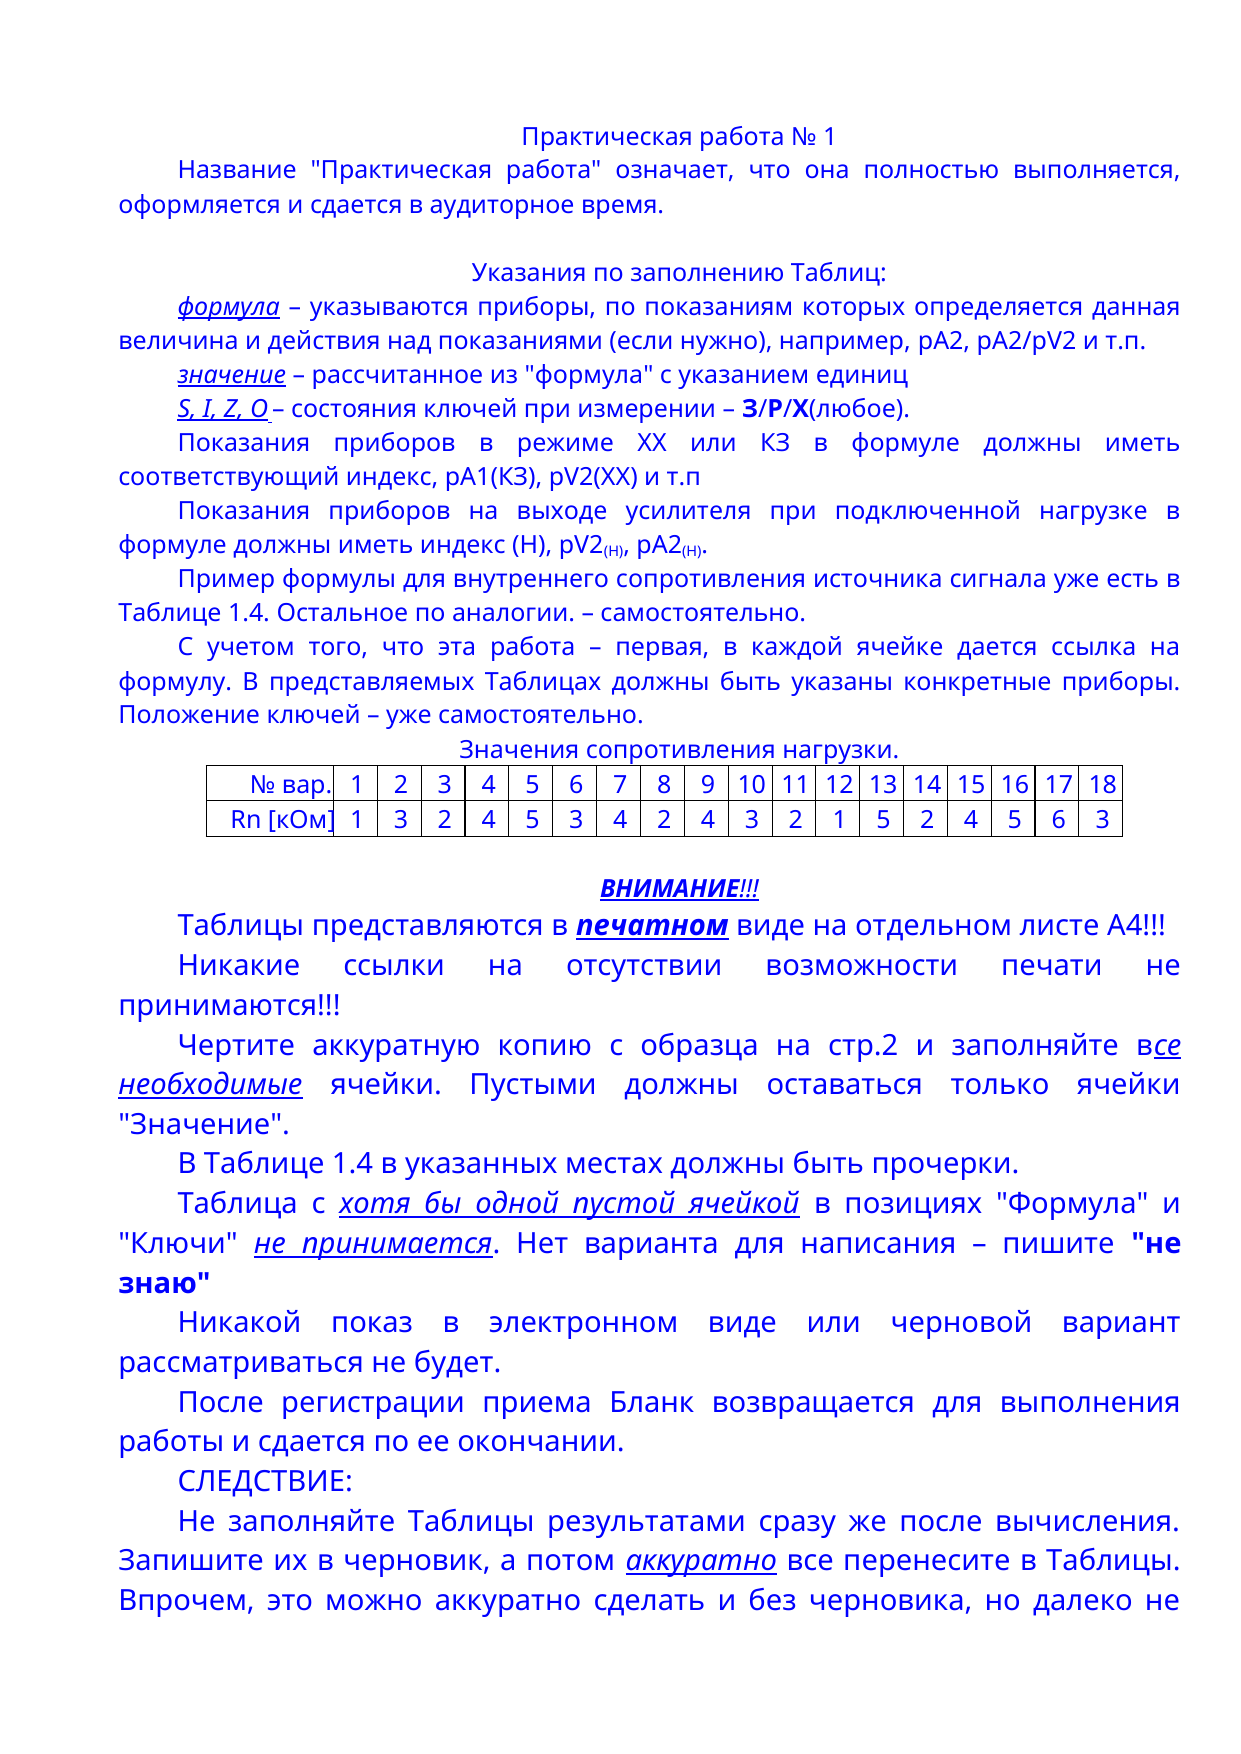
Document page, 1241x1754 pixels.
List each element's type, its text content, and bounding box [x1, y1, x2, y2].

text Таблицы представляются в печатном виде на отдельном листе А4!!! [118, 905, 1181, 944]
text Пример формулы для внутреннего сопротивления источника сигнала уже есть в Таблице 1.4. Остальное по аналогии. – самостоятельно. [118, 561, 1181, 629]
table_header 16 [992, 766, 1034, 800]
table_cell 3 [1079, 801, 1122, 836]
table_cell 2 [641, 801, 684, 836]
table_header 11 [773, 766, 815, 800]
text Указания по заполнению Таблиц: [118, 254, 1181, 288]
table_cell 5 [992, 801, 1034, 836]
text Никакой показ в электронном виде или черновой вариант рассматриваться не будет. [118, 1302, 1181, 1381]
table_cell 6 [1036, 801, 1078, 836]
text формула – указываются приборы, по показаниям которых определяется данная величина и действия над показаниями (если нужно), например, pA2, pA2/pV2 и т.п. [118, 288, 1181, 357]
table_cell 4 [597, 801, 640, 836]
table_header 14 [904, 766, 947, 800]
table_cell 5 [860, 801, 903, 836]
table_header 15 [948, 766, 991, 800]
table_header № вар. [207, 766, 333, 800]
table_header 3 [422, 766, 464, 800]
table_cell 4 [948, 801, 991, 836]
table_cell 3 [553, 801, 596, 836]
table_header 13 [860, 766, 903, 800]
text Таблица с хотя бы одной пустой ячейкой в позициях "Формула" и "Ключи" не принимается. Нет варианта для написания – пишите "не знаю" [118, 1182, 1181, 1302]
table_cell 4 [685, 801, 728, 836]
table_header 17 [1036, 766, 1078, 800]
table_cell 1 [816, 801, 859, 836]
table_cell 1 [334, 801, 377, 836]
text S, I, Z, O – состояния ключей при измерении – З/Р/X(любое). [118, 391, 1181, 425]
table_header 12 [816, 766, 859, 800]
text Значения сопротивления нагрузки. [118, 731, 1181, 765]
text ВНИМАНИЕ!!! [118, 871, 1181, 905]
table_cell 3 [378, 801, 421, 836]
text После регистрации приема Бланк возвращается для выполнения работы и сдается по ее окончании. [118, 1381, 1181, 1460]
text СЛЕДСТВИЕ: [118, 1460, 1181, 1500]
table_header 5 [509, 766, 552, 800]
text Название "Практическая работа" означает, что она полностью выполняется, оформляется и сдается в аудиторное время. [118, 152, 1181, 220]
text Чертите аккуратную копию с образца на стр.2 и заполняйте все необходимые ячейки. Пустыми должны оставаться только ячейки "Значение". [118, 1024, 1181, 1143]
table_cell 2 [422, 801, 464, 836]
table_header 8 [641, 766, 684, 800]
table_header 7 [597, 766, 640, 800]
table_cell 5 [509, 801, 552, 836]
table_header 4 [466, 766, 508, 800]
table_header 6 [553, 766, 596, 800]
table_header 18 [1079, 766, 1122, 800]
text Никакие ссылки на отсутствии возможности печати не принимаются!!! [118, 944, 1181, 1024]
text Практическая работа № 1 [118, 118, 1181, 152]
text Показания приборов в режиме ХХ или КЗ в формуле должны иметь соответствующий индекс, pA1(КЗ), pV2(XX) и т.п [118, 425, 1181, 493]
text C учетом того, что эта работа – первая, в каждой ячейке дается ссылка на формулу. В представляемых Таблицах должны быть указаны конкретные приборы. Положение ключей – уже самостоятельно. [118, 629, 1181, 731]
table_cell 3 [729, 801, 772, 836]
table_header 2 [378, 766, 421, 800]
table_cell 4 [466, 801, 508, 836]
table_cell 2 [773, 801, 815, 836]
table_cell Rn [кОм] [207, 801, 333, 836]
table_header 10 [729, 766, 772, 800]
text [118, 1500, 1181, 1619]
table_header 1 [334, 766, 377, 800]
table_cell 2 [904, 801, 947, 836]
table_header 9 [685, 766, 728, 800]
text значение – рассчитанное из "формула" с указанием единиц [118, 357, 1181, 391]
text В Таблице 1.4 в указанных местах должны быть прочерки. [118, 1143, 1181, 1182]
text Показания приборов на выходе усилителя при подключенной нагрузке в формуле должны иметь индекс (Н), pV2(H), pA2(H). [118, 493, 1181, 561]
